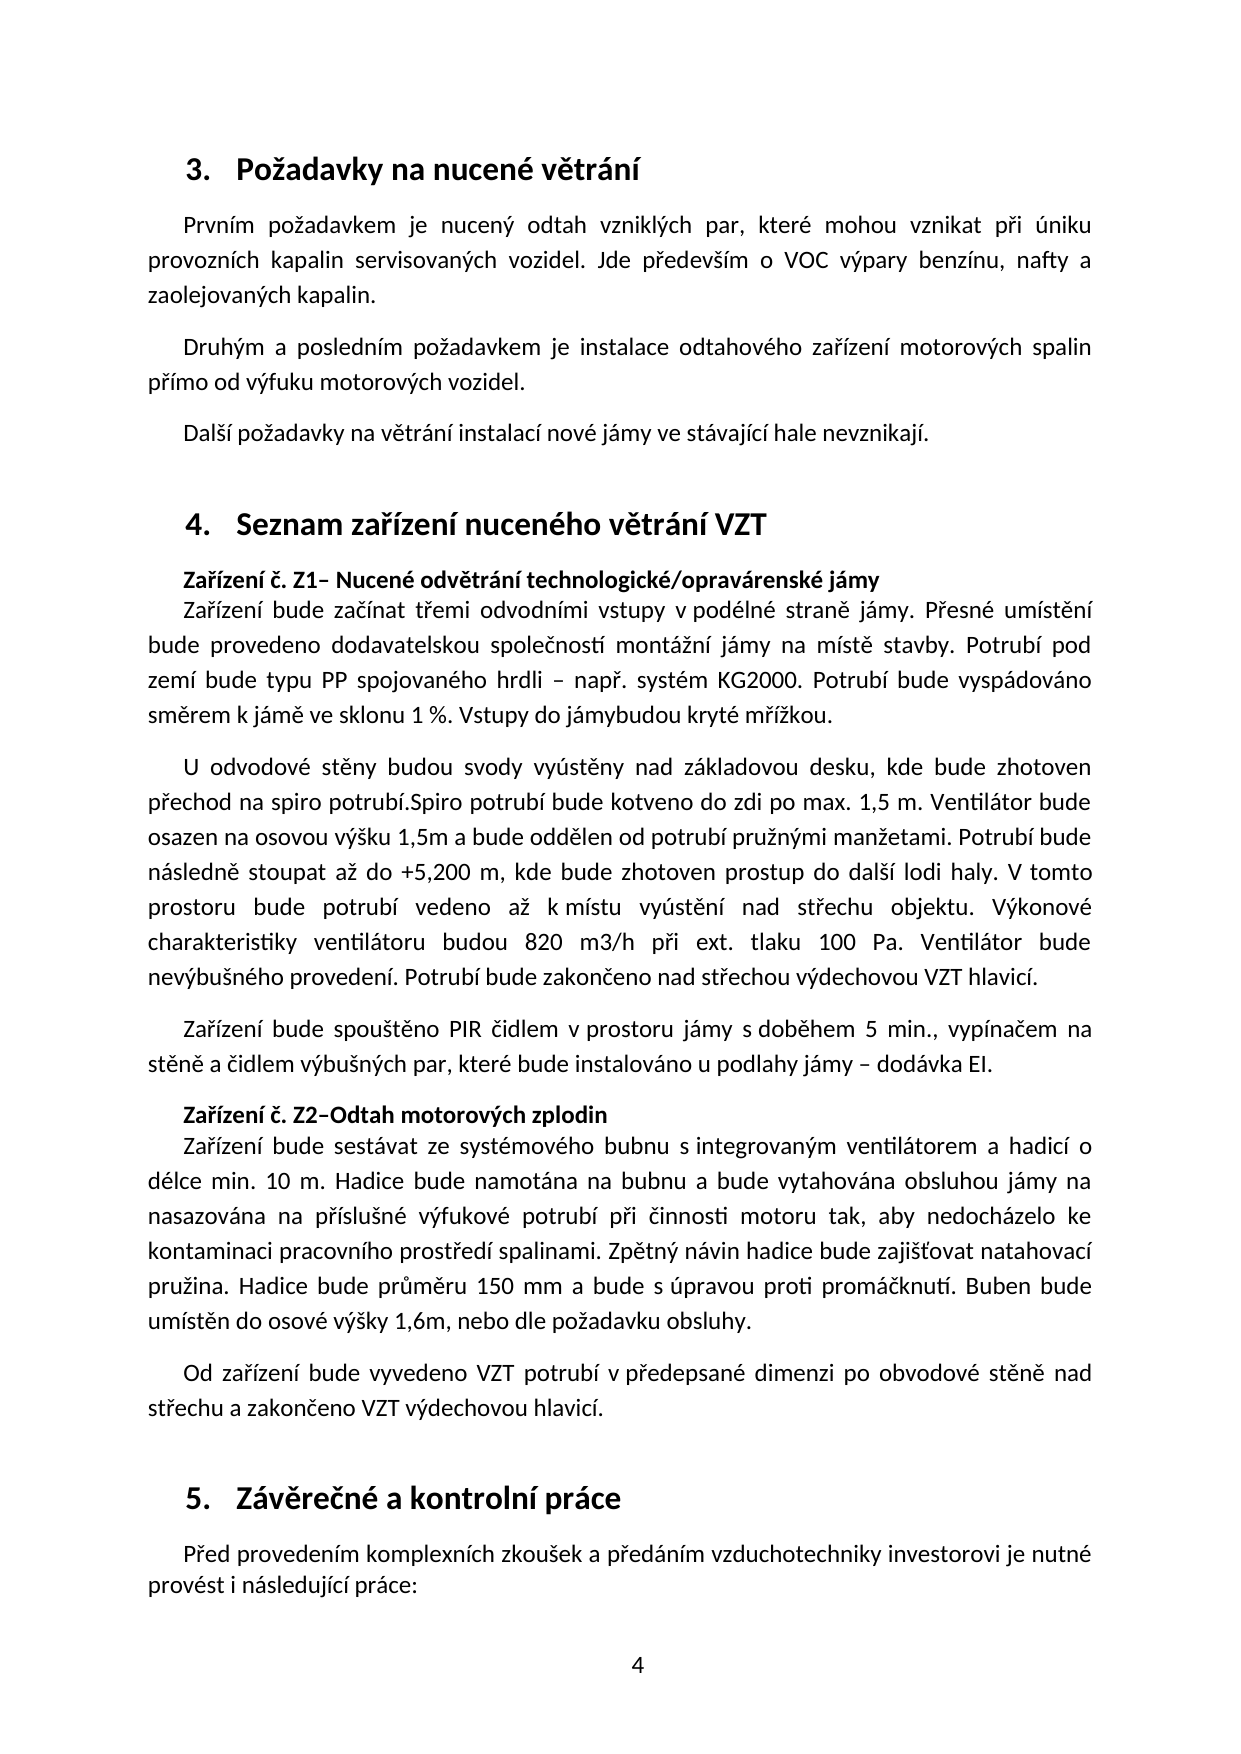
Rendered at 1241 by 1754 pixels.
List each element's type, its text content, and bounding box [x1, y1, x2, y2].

subtitle Požadavky na nucené větrání [185, 148, 1093, 188]
text Zařízení č. Z1– Nucené odvětrání technologické/opravárenské jámy [148, 564, 1093, 594]
text Prvním požadavkem je nucený odtah vzniklých par, které mohou vznikat při úniku provozních kapalin servisovaných vozidel. Jde především o VOC výpary benzínu, nafty a zaolejovaných kapalin. [148, 209, 1093, 310]
text Zařízení bude spouštěno PIR čidlem v prostoru jámy s doběhem 5 min., vypínačem na stěně a čidlem výbušných par, které bude instalováno u podlahy jámy – dodávka EI. [148, 1013, 1093, 1078]
text Zařízení bude sestávat ze systémového bubnu s integrovaným ventilátorem a hadicí o délce min. 10 m. Hadice bude namotána na bubnu a bude vytahována obsluhou jámy na nasazována na příslušné výfukové potrubí při činnosti motoru tak, aby nedocházelo ke kontaminaci pracovního prostředí spalinami. Zpětný návin hadice bude zajišťovat natahovací pružina. Hadice bude průměru 150 mm a bude s úpravou proti promáčknutí. Buben bude umístěn do osové výšky 1,6m, nebo dle požadavku obsluhy. [148, 1130, 1093, 1336]
text U odvodové stěny budou svody vyústěny nad základovou desku, kde bude zhotoven přechod na spiro potrubí.Spiro potrubí bude kotveno do zdi po max. 1,5 m. Ventilátor bude osazen na osovou výšku 1,5m a bude oddělen od potrubí pružnými manžetami. Potrubí bude následně stoupat až do +5,200 m, kde bude zhotoven prostup do další lodi haly. V tomto prostoru bude potrubí vedeno až k místu vyústění nad střechu objektu. Výkonové charakteristiky ventilátoru budou 820 m3/h při ext. tlaku 100 Pa. Ventilátor bude nevýbušného provedení. Potrubí bude zakončeno nad střechou výdechovou VZT hlavicí. [148, 751, 1093, 992]
text Další požadavky na větrání instalací nové jámy ve stávající hale nevznikají. [148, 417, 1093, 448]
text Před provedením komplexních zkoušek a předáním vzduchotechniky investorovi je nutné provést i následující práce: [148, 1538, 1093, 1599]
text Zařízení č. Z2–Odtah motorových zplodin [148, 1099, 1093, 1130]
text Druhým a posledním požadavkem je instalace odtahového zařízení motorových spalin přímo od výfuku motorových vozidel. [148, 331, 1093, 396]
subtitle Seznam zařízení nuceného větrání VZT [185, 502, 1093, 543]
text Zařízení bude začínat třemi odvodními vstupy v podélné straně jámy. Přesné umístění bude provedeno dodavatelskou společností montážní jámy na místě stavby. Potrubí pod zemí bude typu PP spojovaného hrdli – např. systém KG2000. Potrubí bude vyspádováno směrem k jámě ve sklonu 1 %. Vstupy do jámybudou kryté mřížkou. [148, 594, 1093, 730]
text Od zařízení bude vyvedeno VZT potrubí v předepsané dimenzi po obvodové stěně nad střechu a zakončeno VZT výdechovou hlavicí. [148, 1357, 1093, 1422]
subtitle Závěrečné a kontrolní práce [185, 1477, 1093, 1517]
